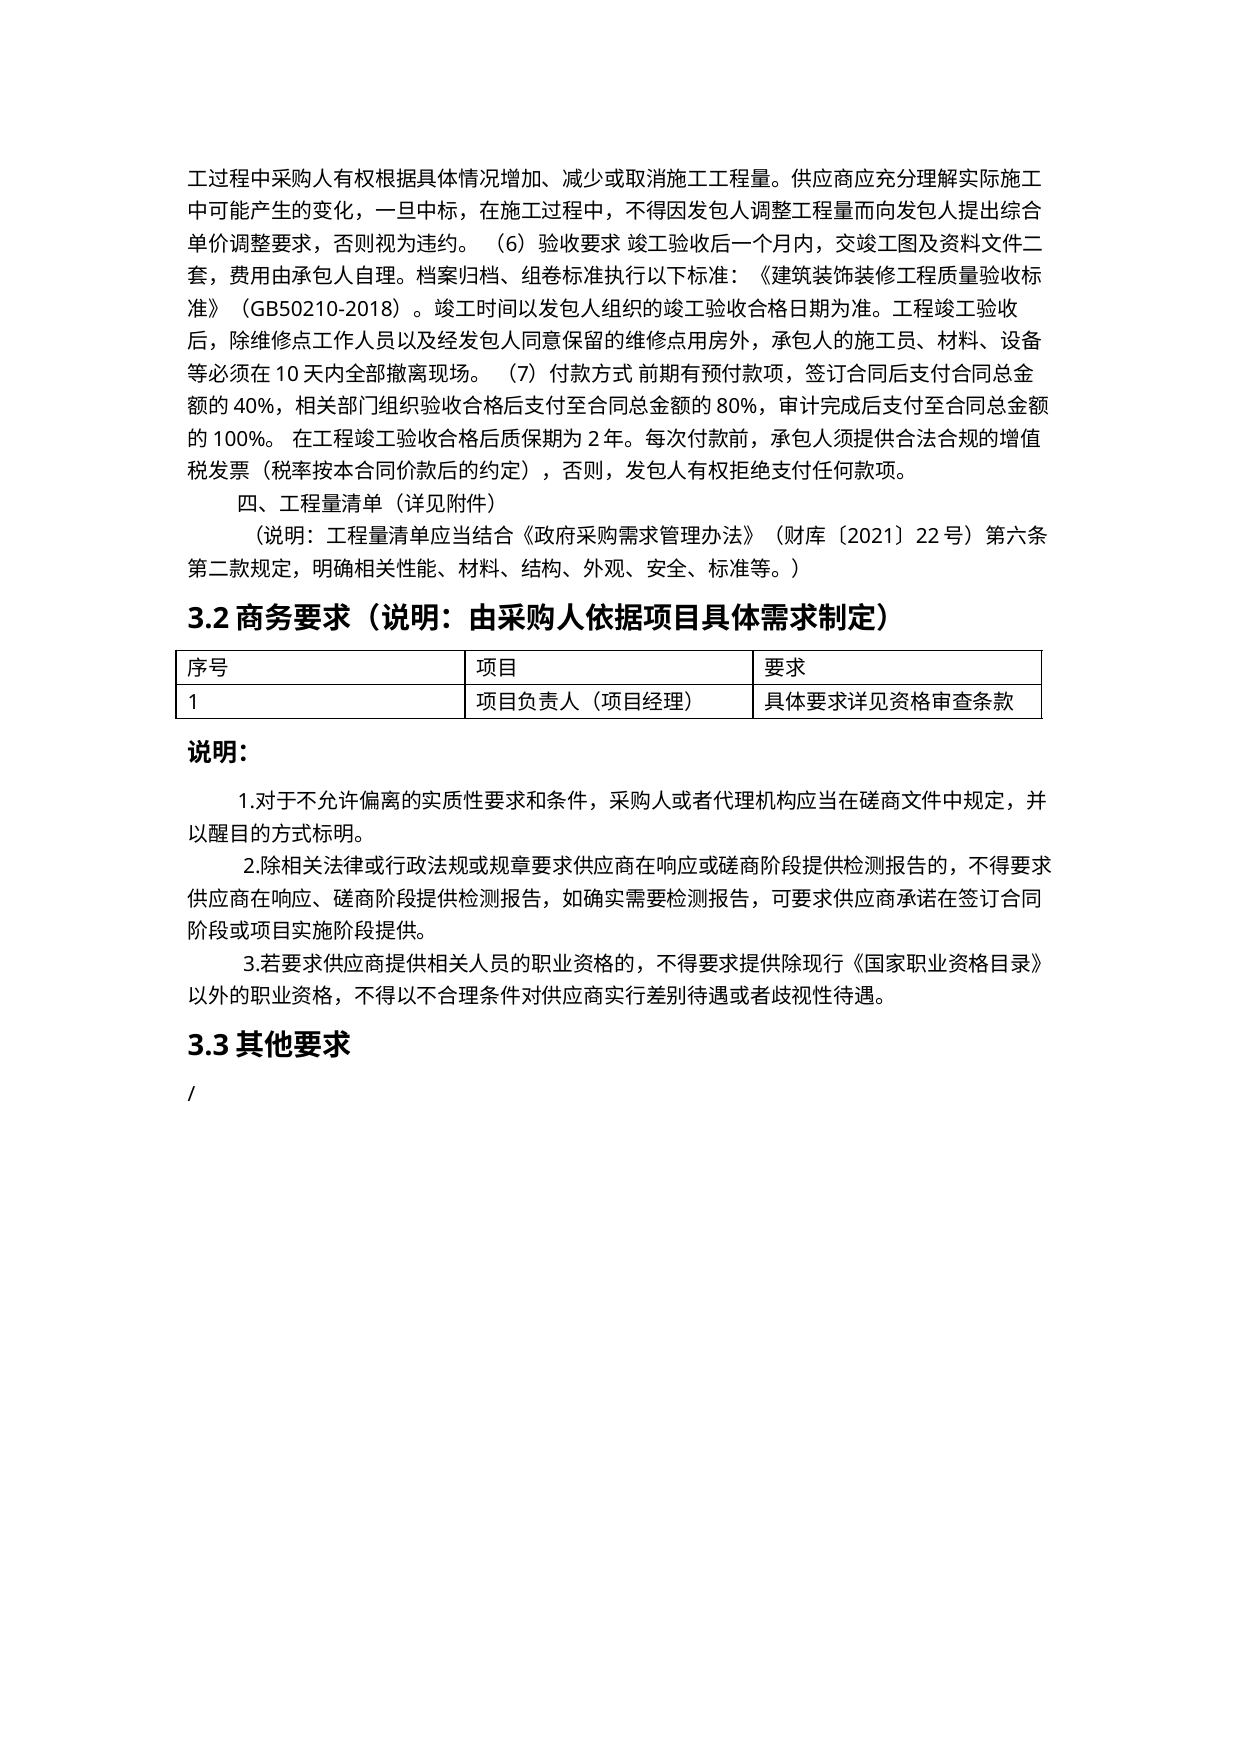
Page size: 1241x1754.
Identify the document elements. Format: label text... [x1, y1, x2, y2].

table_header 要求 [754, 651, 1041, 683]
table_cell 1 [177, 685, 464, 718]
text 3.3其他要求 [187, 1012, 1053, 1077]
text （说明：工程量清单应当结合《政府采购需求管理办法》（财库〔2021〕22号）第六条第二款规定，明确相关性能、材料、结构、外观、安全、标准等。） [187, 519, 1053, 584]
text / [187, 1077, 1053, 1109]
table_cell 项目负责人（项目经理） [466, 685, 752, 718]
table_header 项目 [466, 651, 752, 683]
table_cell 具体要求详见资格审查条款 [754, 685, 1041, 718]
text 2.除相关法律或行政法规或规章要求供应商在响应或磋商阶段提供检测报告的，不得要求供应商在响应、磋商阶段提供检测报告，如确实需要检测报告，可要求供应商承诺在签订合同阶段或项目实施阶段提供。 [187, 849, 1053, 947]
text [187, 162, 1053, 487]
text 3.若要求供应商提供相关人员的职业资格的，不得要求提供除现行《国家职业资格目录》以外的职业资格，不得以不合理条件对供应商实行差别待遇或者歧视性待遇。 [187, 947, 1053, 1012]
text 说明： [187, 719, 1053, 784]
text 1.对于不允许偏离的实质性要求和条件，采购人或者代理机构应当在磋商文件中规定，并以醒目的方式标明。 [187, 784, 1053, 849]
text 3.2商务要求（说明：由采购人依据项目具体需求制定） [187, 584, 1053, 649]
text 四、工程量清单（详见附件） [187, 487, 1053, 519]
table_header 序号 [177, 651, 464, 683]
